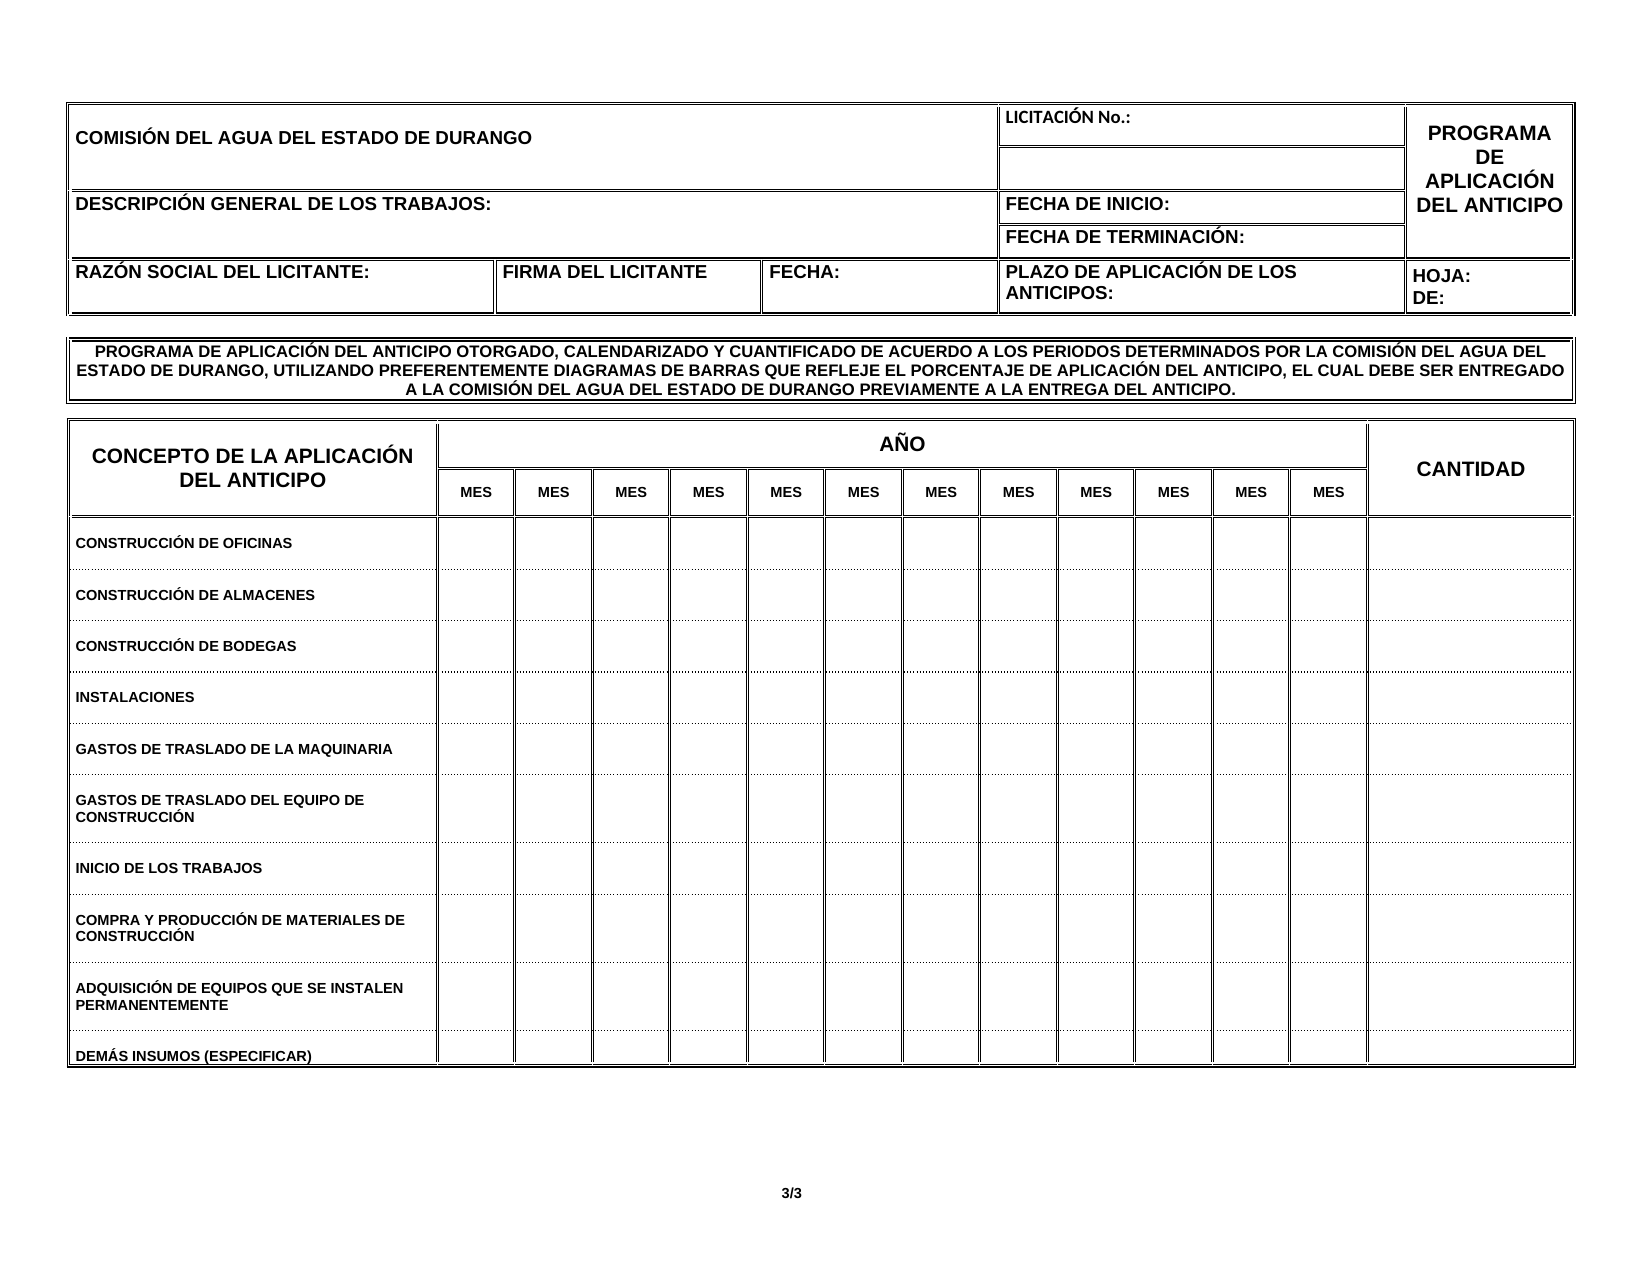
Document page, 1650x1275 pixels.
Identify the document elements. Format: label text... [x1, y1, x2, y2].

table_cell [981, 671, 1056, 723]
table_cell [1369, 962, 1573, 1030]
table_cell [749, 518, 823, 569]
table_header CANTIDAD [1367, 421, 1573, 515]
table_cell [1136, 620, 1211, 671]
table_cell [904, 518, 978, 569]
table_cell [439, 518, 513, 569]
table_cell [749, 723, 823, 774]
table_header PROGRAMA DE APLICACIÓN DEL ANTICIPO [1405, 105, 1572, 257]
table_cell [1369, 774, 1573, 842]
table_cell [981, 723, 1056, 774]
table_cell [1291, 620, 1366, 671]
table_header LICITACIÓN No.: [998, 105, 1405, 145]
table_cell [516, 671, 591, 723]
table_cell RAZÓN SOCIAL DEL LICITANTE: [69, 257, 493, 312]
table_cell [826, 894, 901, 962]
table_cell [1367, 515, 1574, 569]
table_cell [671, 723, 746, 774]
table_cell [1291, 894, 1366, 962]
table_cell MES [594, 470, 668, 515]
table_cell [1291, 723, 1366, 774]
table_cell [1136, 842, 1211, 893]
table_cell [671, 620, 746, 671]
table_cell [825, 1030, 902, 1064]
table_cell MES [439, 470, 513, 515]
table_cell [1369, 842, 1573, 893]
table_cell [826, 774, 901, 842]
table_cell [1291, 774, 1366, 842]
table_cell [904, 962, 978, 1030]
table_cell [594, 962, 668, 1030]
table_cell [1136, 723, 1211, 774]
table_cell [749, 842, 823, 893]
table_cell [1059, 671, 1133, 723]
table_cell [594, 774, 668, 842]
table_cell [904, 569, 978, 620]
table_cell [439, 671, 513, 723]
table_cell [671, 671, 746, 723]
table_cell [671, 774, 746, 842]
table_cell [594, 569, 668, 620]
table_cell [439, 620, 513, 671]
table_cell FIRMA DEL LICITANTE [497, 261, 760, 312]
table_cell [826, 962, 901, 1030]
table_cell [1059, 842, 1133, 893]
table_cell [826, 723, 901, 774]
table_cell [439, 774, 513, 842]
table_cell INICIO DE LOS TRABAJOS [70, 842, 436, 893]
table_cell MES [516, 470, 591, 515]
table_cell [1136, 774, 1211, 842]
table_cell [594, 518, 668, 569]
table_cell [592, 1030, 670, 1064]
table_cell [671, 569, 746, 620]
table_cell [671, 518, 746, 569]
table_cell [1369, 894, 1573, 962]
table_cell [981, 894, 1056, 962]
table_cell MES [749, 470, 823, 515]
table_cell [904, 894, 978, 962]
table_cell [826, 518, 901, 569]
table_header CONCEPTO DE LA APLICACIÓN DEL ANTICIPO [70, 421, 437, 515]
table_cell [1000, 148, 1404, 189]
table_cell ADQUISICIÓN DE EQUIPOS QUE SE INSTALEN PERMANENTEMENTE [70, 962, 436, 1030]
table_cell [1214, 723, 1288, 774]
table_cell [671, 842, 746, 893]
table_cell [1057, 1030, 1135, 1064]
table_cell [1367, 1030, 1573, 1064]
table_cell [749, 620, 823, 671]
table_cell MES [1059, 470, 1133, 515]
table_cell [1214, 842, 1288, 893]
table_cell [1214, 671, 1288, 723]
table_cell [1059, 518, 1133, 569]
table_cell PROGRAMA DE APLICACIÓN DEL ANTICIPO OTORGADO, CALENDARIZADO Y CUANTIFICADO DE ACUERDO A LOS PERIODOS DETERMINADOS POR LA COMISIÓN DEL AGUA DEL ESTADO DE DURANGO, UTILIZANDO PREFERENTEMENTE DIAGRAMAS DE BARRAS QUE REFLEJE EL PORCENTAJE DE APLICACIÓN DEL ANTICIPO, EL CUAL DEBE SER ENTREGADO A LA COMISIÓN DEL AGUA DEL ESTADO DE DURANGO PREVIAMENTE A LA ENTREGA DEL ANTICIPO. [68, 337, 1574, 399]
table_cell [749, 774, 823, 842]
table_cell [439, 962, 513, 1030]
table_cell [516, 723, 591, 774]
table_cell [594, 620, 668, 671]
table_header COMISIÓN DEL AGUA DEL ESTADO DE DURANGO [69, 105, 998, 189]
table_cell [1059, 620, 1133, 671]
table_cell [1369, 569, 1573, 620]
table_cell [439, 894, 513, 962]
table_cell [749, 894, 823, 962]
table_cell FECHA DE INICIO: [1000, 192, 1404, 223]
table_cell [1135, 1030, 1212, 1064]
table_cell [1290, 1030, 1367, 1064]
table_cell MES [826, 470, 901, 515]
table_cell GASTOS DE TRASLADO DEL EQUIPO DE CONSTRUCCIÓN [70, 774, 436, 842]
table_cell [826, 569, 901, 620]
table_cell [749, 569, 823, 620]
table_cell CONSTRUCCIÓN DE BODEGAS [70, 620, 436, 671]
table_cell [516, 894, 591, 962]
table_cell [1214, 894, 1288, 962]
table_cell [904, 620, 978, 671]
table_cell MES [981, 470, 1056, 515]
table_cell [1136, 962, 1211, 1030]
table_cell [1214, 518, 1288, 569]
table_cell [1059, 774, 1133, 842]
table_cell [1059, 723, 1133, 774]
table_cell [1214, 569, 1288, 620]
table_cell MES [1136, 470, 1211, 515]
table_cell MES [1214, 470, 1288, 515]
table_cell [904, 671, 978, 723]
table_cell [439, 723, 513, 774]
table_cell [1214, 774, 1288, 842]
table_cell [515, 1030, 592, 1064]
table_cell [980, 1030, 1057, 1064]
table_cell [981, 620, 1056, 671]
table_cell [594, 842, 668, 893]
table_cell [439, 569, 513, 620]
table_cell [1136, 518, 1211, 569]
table_cell [516, 774, 591, 842]
table_cell [594, 894, 668, 962]
table_cell [981, 962, 1056, 1030]
table_cell [1214, 620, 1288, 671]
table_cell [516, 962, 591, 1030]
table_cell CONSTRUCCIÓN DE ALMACENES [70, 569, 436, 620]
table_cell [516, 569, 591, 620]
table_cell [670, 1030, 747, 1064]
table_cell [594, 671, 668, 723]
table_cell [1059, 894, 1133, 962]
table_cell [749, 671, 823, 723]
table_cell [68, 312, 1574, 337]
table_cell COMPRA Y PRODUCCIÓN DE MATERIALES DE CONSTRUCCIÓN [70, 894, 436, 962]
table_cell [1136, 671, 1211, 723]
table_cell HOJA: DE: [1407, 257, 1572, 312]
table_cell [1291, 671, 1366, 723]
table_cell [1369, 671, 1573, 723]
table_cell [1291, 962, 1366, 1030]
table_cell [749, 962, 823, 1030]
table_cell [826, 671, 901, 723]
table_cell [981, 774, 1056, 842]
table_cell PLAZO DE APLICACIÓN DE LOS ANTICIPOS: [1000, 261, 1404, 312]
table_header AÑO [437, 421, 1367, 467]
table_cell DESCRIPCIÓN GENERAL DE LOS TRABAJOS: [68, 189, 998, 257]
table_cell FECHA: [763, 261, 997, 312]
table_cell [826, 620, 901, 671]
table_cell [1291, 518, 1366, 569]
table_cell MES [671, 470, 746, 515]
table_cell [1059, 962, 1133, 1030]
table_cell [747, 1030, 825, 1064]
table_cell [904, 842, 978, 893]
table_cell [1369, 620, 1573, 671]
table_cell [1212, 1030, 1290, 1064]
table_cell FECHA DE TERMINACIÓN: [1000, 226, 1404, 257]
table_cell [1291, 569, 1366, 620]
table_cell MES [1291, 470, 1366, 515]
table_cell DEMÁS INSUMOS (ESPECIFICAR) [70, 1030, 437, 1064]
table_cell [516, 842, 591, 893]
table_cell [516, 518, 591, 569]
table_cell CONSTRUCCIÓN DE OFICINAS [68, 515, 437, 569]
table_cell [904, 774, 978, 842]
table_cell [594, 723, 668, 774]
table_cell [1291, 842, 1366, 893]
table_cell [516, 620, 591, 671]
table_cell INSTALACIONES [70, 671, 436, 723]
table_cell MES [904, 470, 978, 515]
table_cell [1369, 723, 1573, 774]
table_cell [671, 962, 746, 1030]
table_cell [1136, 894, 1211, 962]
table_cell [904, 723, 978, 774]
table_cell [439, 842, 513, 893]
table_cell [1214, 962, 1288, 1030]
table_cell GASTOS DE TRASLADO DE LA MAQUINARIA [70, 723, 436, 774]
table_cell [1059, 569, 1133, 620]
table_cell [826, 842, 901, 893]
table_cell [437, 1030, 515, 1064]
table_cell [981, 842, 1056, 893]
table_cell [902, 1030, 980, 1064]
table_cell [981, 569, 1056, 620]
table_cell [671, 894, 746, 962]
table_cell [1136, 569, 1211, 620]
table_cell [981, 518, 1056, 569]
